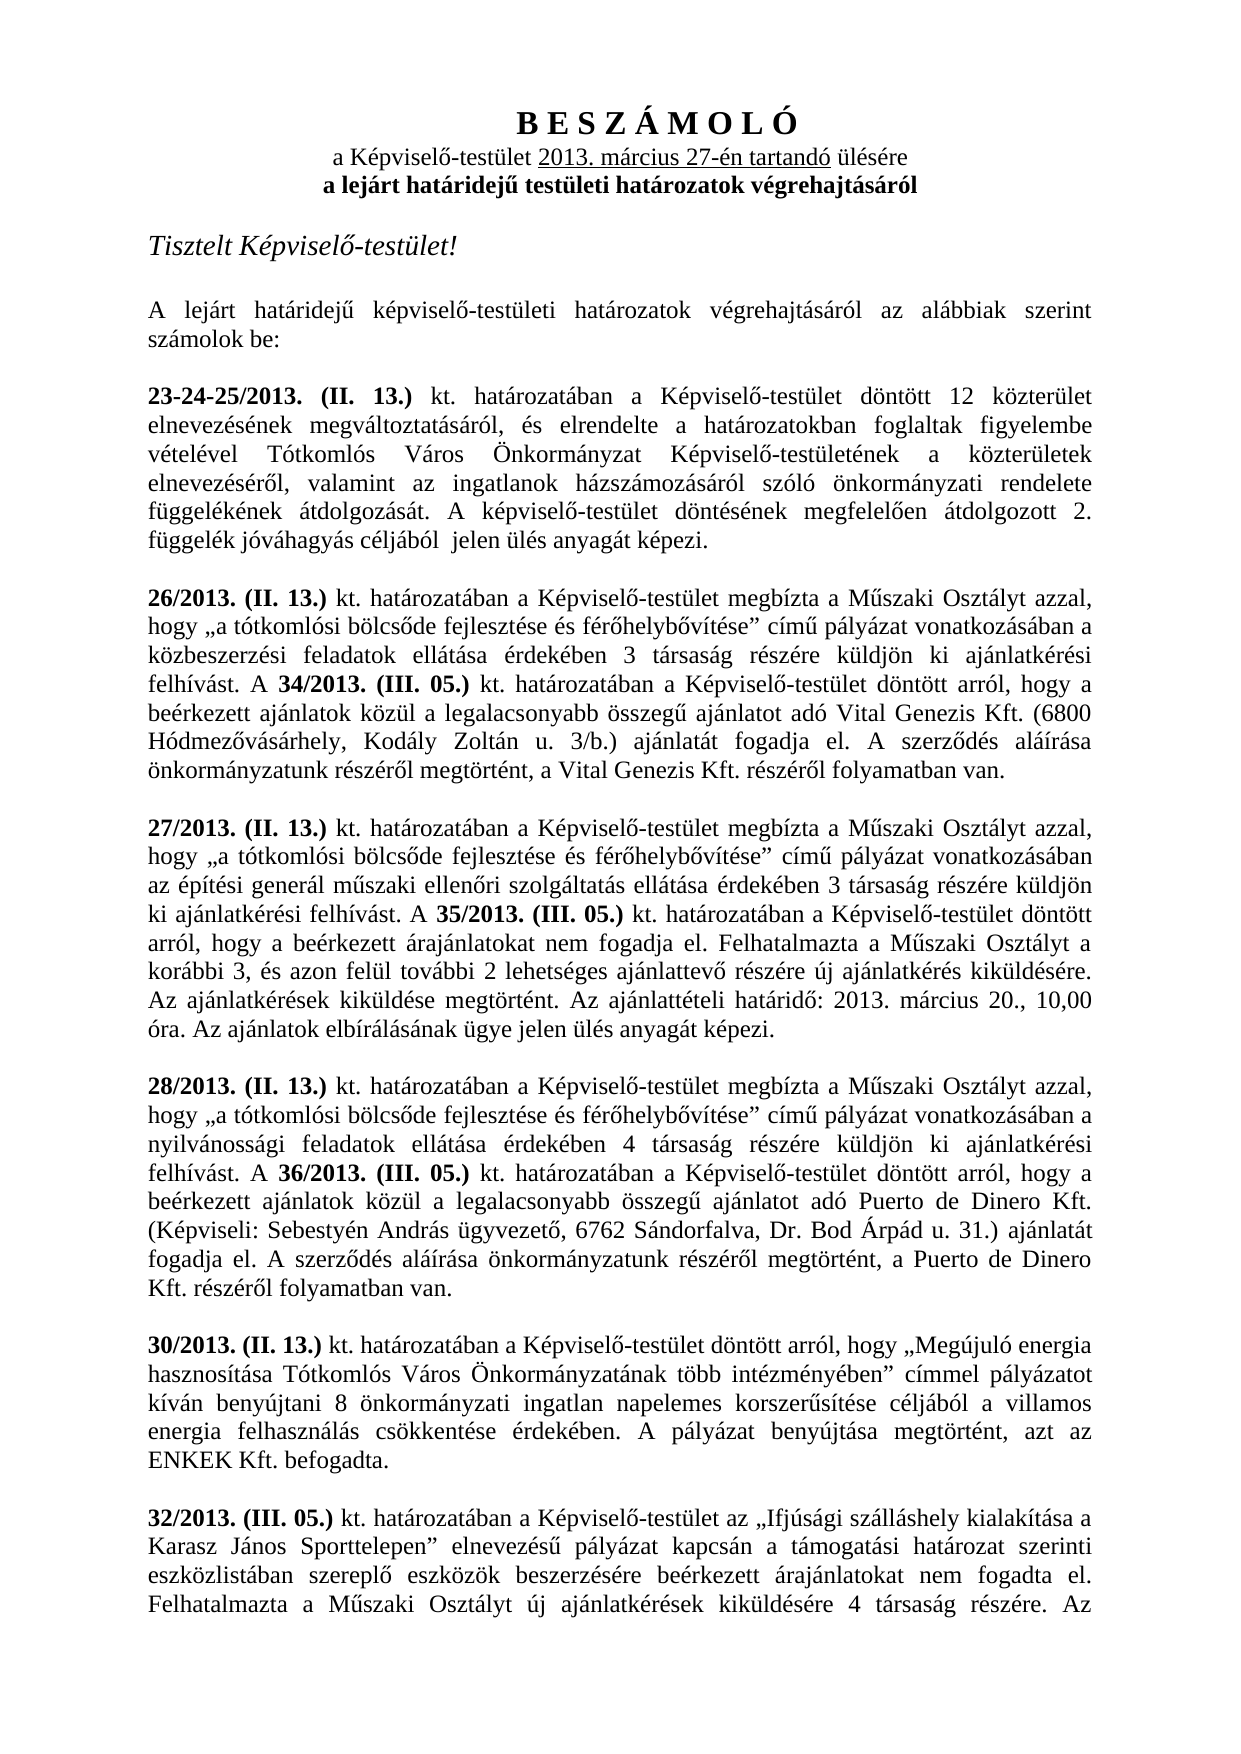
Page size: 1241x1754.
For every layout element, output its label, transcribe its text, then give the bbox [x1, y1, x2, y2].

text B E S Z Á M O L Ó [148, 103, 1093, 142]
text 27/2013. (II. 13.) kt. határozatában a Képviselő-testület megbízta a Műszaki Osztályt azzal, hogy „a tótkomlósi bölcsőde fejlesztése és férőhelybővítése” című pályázat vonatkozásában az építési generál műszaki ellenőri szolgáltatás ellátása érdekében 3 társaság részére küldjön ki ajánlatkérési felhívást. A 35/2013. (III. 05.) kt. határozatában a Képviselő-testület döntött arról, hogy a beérkezett árajánlatokat nem fogadja el. Felhatalmazta a Műszaki Osztályt a korábbi 3, és azon felül további 2 lehetséges ajánlattevő részére új ajánlatkérés kiküldésére. Az ajánlatkérések kiküldése megtörtént. Az ajánlattételi határidő: 2013. március 20., 10,00 óra. Az ajánlatok elbírálásának ügye jelen ülés anyagát képezi. [148, 813, 1093, 1043]
text a Képviselő-testület 2013. március 27-én tartandó ülésére [148, 142, 1093, 171]
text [148, 1503, 1093, 1618]
text Tisztelt Képviselő-testület! [148, 228, 1093, 262]
text 28/2013. (II. 13.) kt. határozatában a Képviselő-testület megbízta a Műszaki Osztályt azzal, hogy „a tótkomlósi bölcsőde fejlesztése és férőhelybővítése” című pályázat vonatkozásában a nyilvánossági feladatok ellátása érdekében 4 társaság részére küldjön ki ajánlatkérési felhívást. A 36/2013. (III. 05.) kt. határozatában a Képviselő-testület döntött arról, hogy a beérkezett ajánlatok közül a legalacsonyabb összegű ajánlatot adó Puerto de Dinero Kft. (Képviseli: Sebestyén András ügyvezető, 6762 Sándorfalva, Dr. Bod Árpád u. 31.) ajánlatát fogadja el. A szerződés aláírása önkormányzatunk részéről megtörtént, a Puerto de Dinero Kft. részéről folyamatban van. [148, 1071, 1093, 1301]
text A lejárt határidejű képviselő-testületi határozatok végrehajtásáról az alábbiak szerint számolok be: [148, 295, 1093, 353]
text 30/2013. (II. 13.) kt. határozatában a Képviselő-testület döntött arról, hogy „Megújuló energia hasznosítása Tótkomlós Város Önkormányzatának több intézményében” címmel pályázatot kíván benyújtani 8 önkormányzati ingatlan napelemes korszerűsítése céljából a villamos energia felhasználás csökkentése érdekében. A pályázat benyújtása megtörtént, azt az ENKEK Kft. befogadta. [148, 1330, 1093, 1474]
text a lejárt határidejű testületi határozatok végrehajtásáról [148, 171, 1093, 199]
title 23-24-25/2013. (II. 13.) kt. határozatában a Képviselő-testület döntött 12 közterület elnevezésének megváltoztatásáról, és elrendelte a határozatokban foglaltak figyelembe vételével Tótkomlós Város Önkormányzat Képviselő-testületének a közterületek elnevezéséről, valamint az ingatlanok házszámozásáról szóló önkormányzati rendelete függelékének átdolgozását. A képviselő-testület döntésének megfelelően átdolgozott 2. függelék jóváhagyás céljából jelen ülés anyagát képezi. [148, 381, 1093, 554]
text 26/2013. (II. 13.) kt. határozatában a Képviselő-testület megbízta a Műszaki Osztályt azzal, hogy „a tótkomlósi bölcsőde fejlesztése és férőhelybővítése” című pályázat vonatkozásában a közbeszerzési feladatok ellátása érdekében 3 társaság részére küldjön ki ajánlatkérési felhívást. A 34/2013. (III. 05.) kt. határozatában a Képviselő-testület döntött arról, hogy a beérkezett ajánlatok közül a legalacsonyabb összegű ajánlatot adó Vital Genezis Kft. (6800 Hódmezővásárhely, Kodály Zoltán u. 3/b.) ajánlatát fogadja el. A szerződés aláírása önkormányzatunk részéről megtörtént, a Vital Genezis Kft. részéről folyamatban van. [148, 583, 1093, 784]
